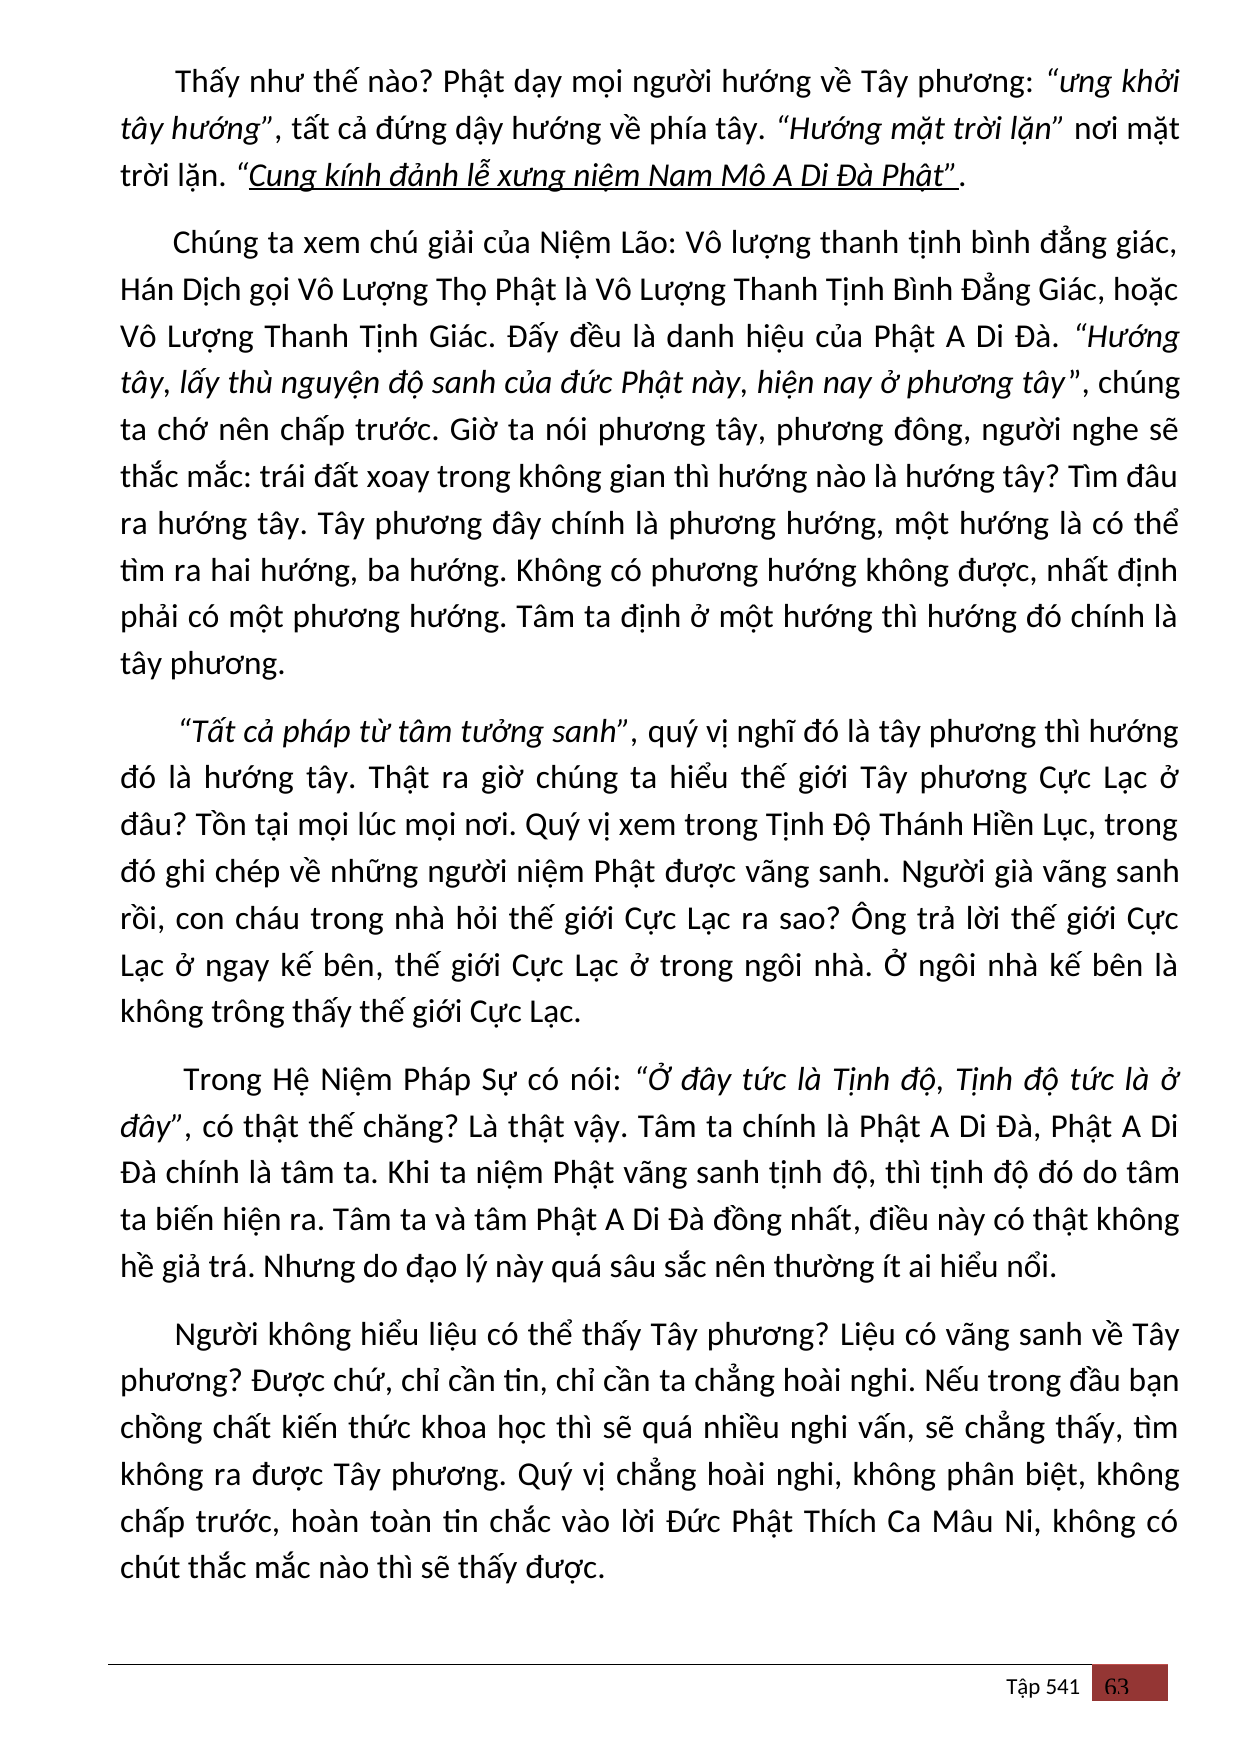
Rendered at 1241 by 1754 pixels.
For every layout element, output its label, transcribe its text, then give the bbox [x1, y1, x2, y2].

text Người không hiểu liệu có thể thấy Tây phương? Liệu có vãng sanh về Tây phương? Được chứ, chỉ cần tin, chỉ cần ta chẳng hoài nghi. Nếu trong đầu bạn chồng chất kiến thức khoa học thì sẽ quá nhiều nghi vấn, sẽ chẳng thấy, tìm không ra được Tây phương. Quý vị chẳng hoài nghi, không phân biệt, không chấp trước, hoàn toàn tin chắc vào lời Đức Phật Thích Ca Mâu Ni, không có chút thắc mắc nào thì sẽ thấy được. [120, 1313, 1180, 1587]
text Thấy như thế nào? Phật dạy mọi người hướng về Tây phương: “ưng khởi tây hướng”, tất cả đứng dậy hướng về phía tây. “Hướng mặt trời lặn” nơi mặt trời lặn. “Cung kính đảnh lễ xưng niệm Nam Mô A Di Đà Phật”. [120, 60, 1180, 194]
text Trong Hệ Niệm Pháp Sự có nói: “Ở đây tức là Tịnh độ, Tịnh độ tức là ở đây”, có thật thế chăng? Là thật vậy. Tâm ta chính là Phật A Di Đà, Phật A Di Đà chính là tâm ta. Khi ta niệm Phật vãng sanh tịnh độ, thì tịnh độ đó do tâm ta biến hiện ra. Tâm ta và tâm Phật A Di Đà đồng nhất, điều này có thật không hề giả trá. Nhưng do đạo lý này quá sâu sắc nên thường ít ai hiểu nổi. [120, 1058, 1180, 1286]
text “Tất cả pháp từ tâm tưởng sanh”, quý vị nghĩ đó là tây phương thì hướng đó là hướng tây. Thật ra giờ chúng ta hiểu thế giới Tây phương Cực Lạc ở đâu? Tồn tại mọi lúc mọi nơi. Quý vị xem trong Tịnh Độ Thánh Hiền Lục, trong đó ghi chép về những người niệm Phật được vãng sanh. Người già vãng sanh rồi, con cháu trong nhà hỏi thế giới Cực Lạc ra sao? Ông trả lời thế giới Cực Lạc ở ngay kế bên, thế giới Cực Lạc ở trong ngôi nhà. Ở ngôi nhà kế bên là không trông thấy thế giới Cực Lạc. [120, 710, 1180, 1031]
text Chúng ta xem chú giải của Niệm Lão: Vô lượng thanh tịnh bình đẳng giác, Hán Dịch gọi Vô Lượng Thọ Phật là Vô Lượng Thanh Tịnh Bình Đẳng Giác, hoặc Vô Lượng Thanh Tịnh Giác. Đấy đều là danh hiệu của Phật A Di Đà. “Hướng tây, lấy thù nguyện độ sanh của đức Phật này, hiện nay ở phương tây”, chúng ta chớ nên chấp trước. Giờ ta nói phương tây, phương đông, người nghe sẽ thắc mắc: trái đất xoay trong không gian thì hướng nào là hướng tây? Tìm đâu ra hướng tây. Tây phương đây chính là phương hướng, một hướng là có thể tìm ra hai hướng, ba hướng. Không có phương hướng không được, nhất định phải có một phương hướng. Tâm ta định ở một hướng thì hướng đó chính là tây phương. [120, 221, 1180, 683]
